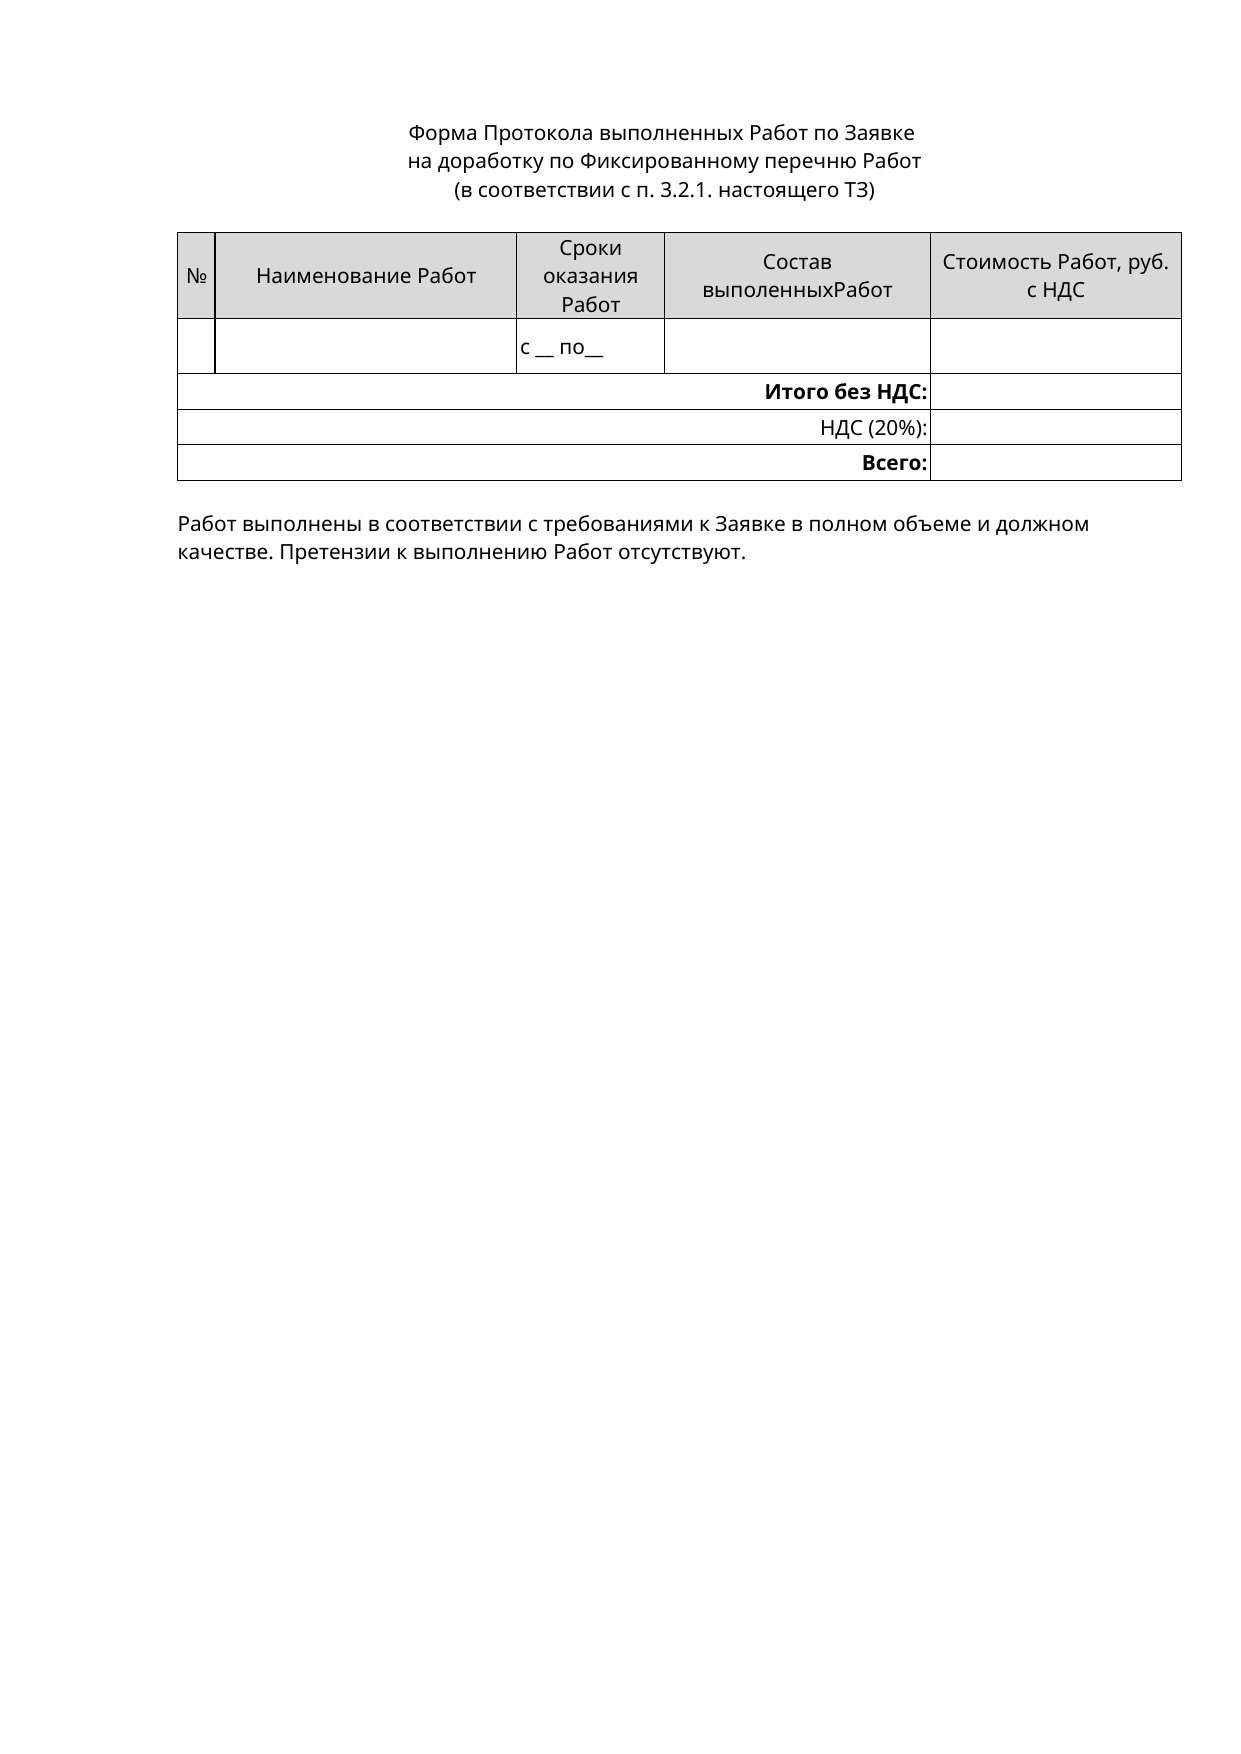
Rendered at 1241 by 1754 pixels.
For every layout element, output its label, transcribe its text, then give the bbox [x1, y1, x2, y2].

table_header Сроки оказания Работ [517, 233, 664, 318]
table_cell [931, 410, 1181, 444]
table_header № [178, 233, 214, 318]
table_cell Итого без НДС: [178, 374, 930, 409]
table_cell [216, 319, 516, 373]
table_cell [178, 319, 214, 373]
text Форма Протокола выполненных Работ по Заявке на доработку по Фиксированному перечню Работ [177, 118, 1152, 175]
table_cell [665, 319, 930, 373]
table_cell Всего: [178, 445, 930, 479]
table_header Состав выполенныхРабот [665, 233, 930, 318]
table_cell [931, 319, 1181, 373]
text (в соответствии с п. 3.2.1. настоящего ТЗ) [177, 175, 1152, 203]
table_cell [931, 374, 1181, 409]
table_cell с __ по__ [517, 319, 664, 373]
text Работ выполнены в соответствии с требованиями к Заявке в полном объеме и должном качестве. Претензии к выполнению Работ отсутствуют. [177, 509, 1152, 566]
table_cell НДС (20%): [178, 410, 930, 444]
table_header Наименование Работ [216, 233, 516, 318]
table_cell [931, 445, 1181, 479]
table_header Стоимость Работ, руб. с НДС [931, 233, 1181, 318]
